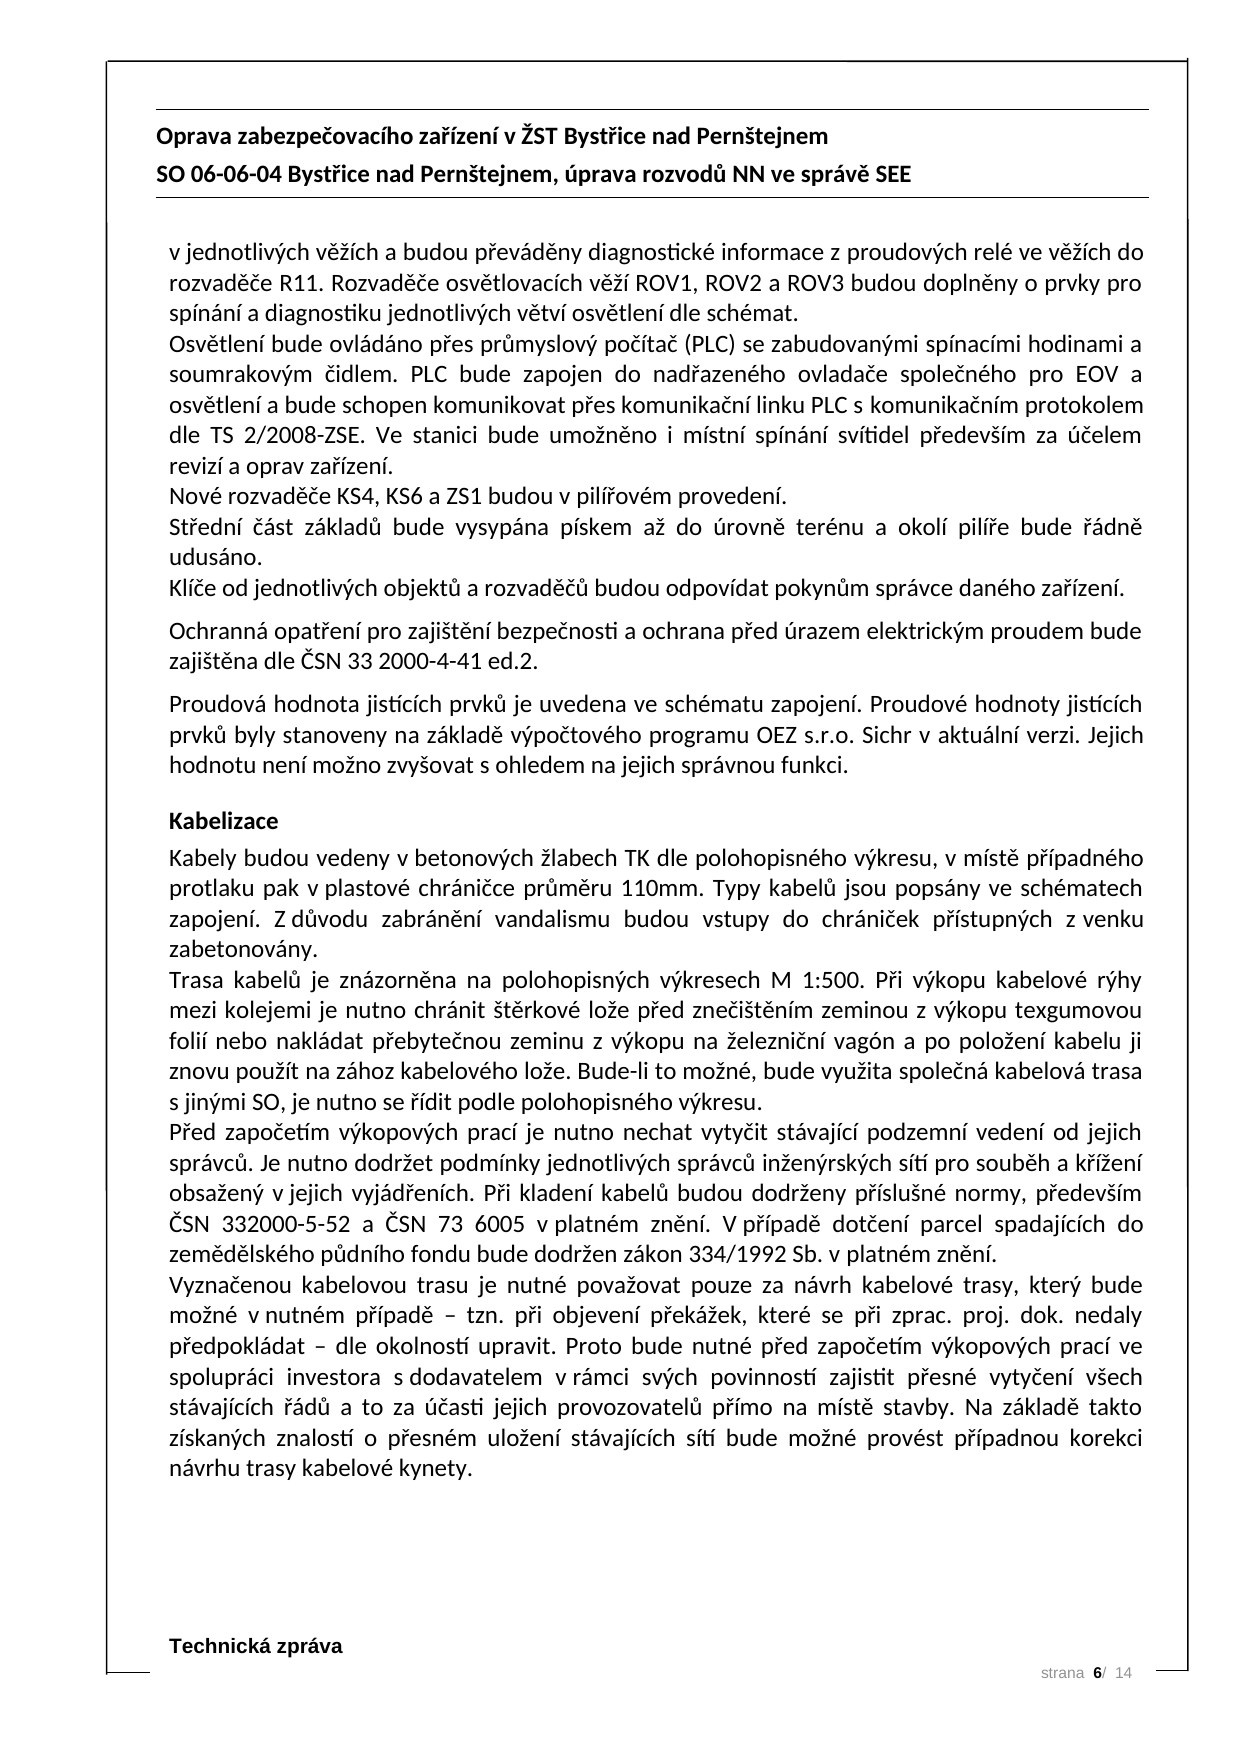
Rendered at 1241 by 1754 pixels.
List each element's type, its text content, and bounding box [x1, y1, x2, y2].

text Osvětlení bude ovládáno přes průmyslový počítač (PLC) se zabudovanými spínacími hodinami a soumrakovým čidlem. PLC bude zapojen do nadřazeného ovladače společného pro EOV a osvětlení a bude schopen komunikovat přes komunikační linku PLC s komunikačním protokolem dle TS 2/2008-ZSE. Ve stanici bude umožněno i místní spínání svítidel především za účelem revizí a oprav zařízení. [169, 328, 1144, 480]
text Ochranná opatření pro zajištění bezpečnosti a ochrana před úrazem elektrickým proudem bude zajištěna dle ČSN 33 2000-4-41 ed.2. [169, 615, 1144, 676]
text Kabely budou vedeny v betonových žlabech TK dle polohopisného výkresu, v místě případného protlaku pak v plastové chráničce průměru 110mm. Typy kabelů jsou popsány ve schématech zapojení. Z důvodu zabránění vandalismu budou vstupy do chrániček přístupných z venku zabetonovány. [169, 842, 1144, 964]
text Střední část základů bude vysypána pískem až do úrovně terénu a okolí pilíře bude řádně udusáno. [169, 511, 1144, 572]
text Nové rozvaděče KS4, KS6 a ZS1 budou v pilířovém provedení. [169, 480, 1144, 511]
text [169, 236, 1144, 328]
text Vyznačenou kabelovou trasu je nutné považovat pouze za návrh kabelové trasy, který bude možné v nutném případě – tzn. při objevení překážek, které se při zprac. proj. dok. nedaly předpokládat – dle okolností upravit. Proto bude nutné před započetím výkopových prací ve spolupráci investora s dodavatelem v rámci svých povinností zajistit přesné vytyčení všech stávajících řádů a to za účasti jejich provozovatelů přímo na místě stavby. Na základě takto získaných znalostí o přesném uložení stávajících sítí bude možné provést případnou korekci návrhu trasy kabelové kynety. [169, 1269, 1144, 1483]
text Proudová hodnota jistících prvků je uvedena ve schématu zapojení. Proudové hodnoty jistících prvků byly stanoveny na základě výpočtového programu OEZ s.r.o. Sichr v aktuální verzi. Jejich hodnotu není možno zvyšovat s ohledem na jejich správnou funkci. [169, 688, 1144, 780]
text Trasa kabelů je znázorněna na polohopisných výkresech M 1:500. Při výkopu kabelové rýhy mezi kolejemi je nutno chránit štěrkové lože před znečištěním zeminou z výkopu texgumovou folií nebo nakládat přebytečnou zeminu z výkopu na železniční vagón a po položení kabelu ji znovu použít na zához kabelového lože. Bude-li to možné, bude využita společná kabelová trasa s jinými SO, je nutno se řídit podle polohopisného výkresu. [169, 964, 1144, 1117]
subtitle Kabelizace [169, 805, 1144, 836]
text Před započetím výkopových prací je nutno nechat vytyčit stávající podzemní vedení od jejich správců. Je nutno dodržet podmínky jednotlivých správců inženýrských sítí pro souběh a křížení obsažený v jejich vyjádřeních. Při kladení kabelů budou dodrženy příslušné normy, především ČSN 332000-5-52 a ČSN 73 6005 v platném znění. V případě dotčení parcel spadajících do zemědělského půdního fondu bude dodržen zákon 334/1992 Sb. v platném znění. [169, 1117, 1144, 1269]
text Klíče od jednotlivých objektů a rozvaděčů budou odpovídat pokynům správce daného zařízení. [169, 572, 1144, 602]
